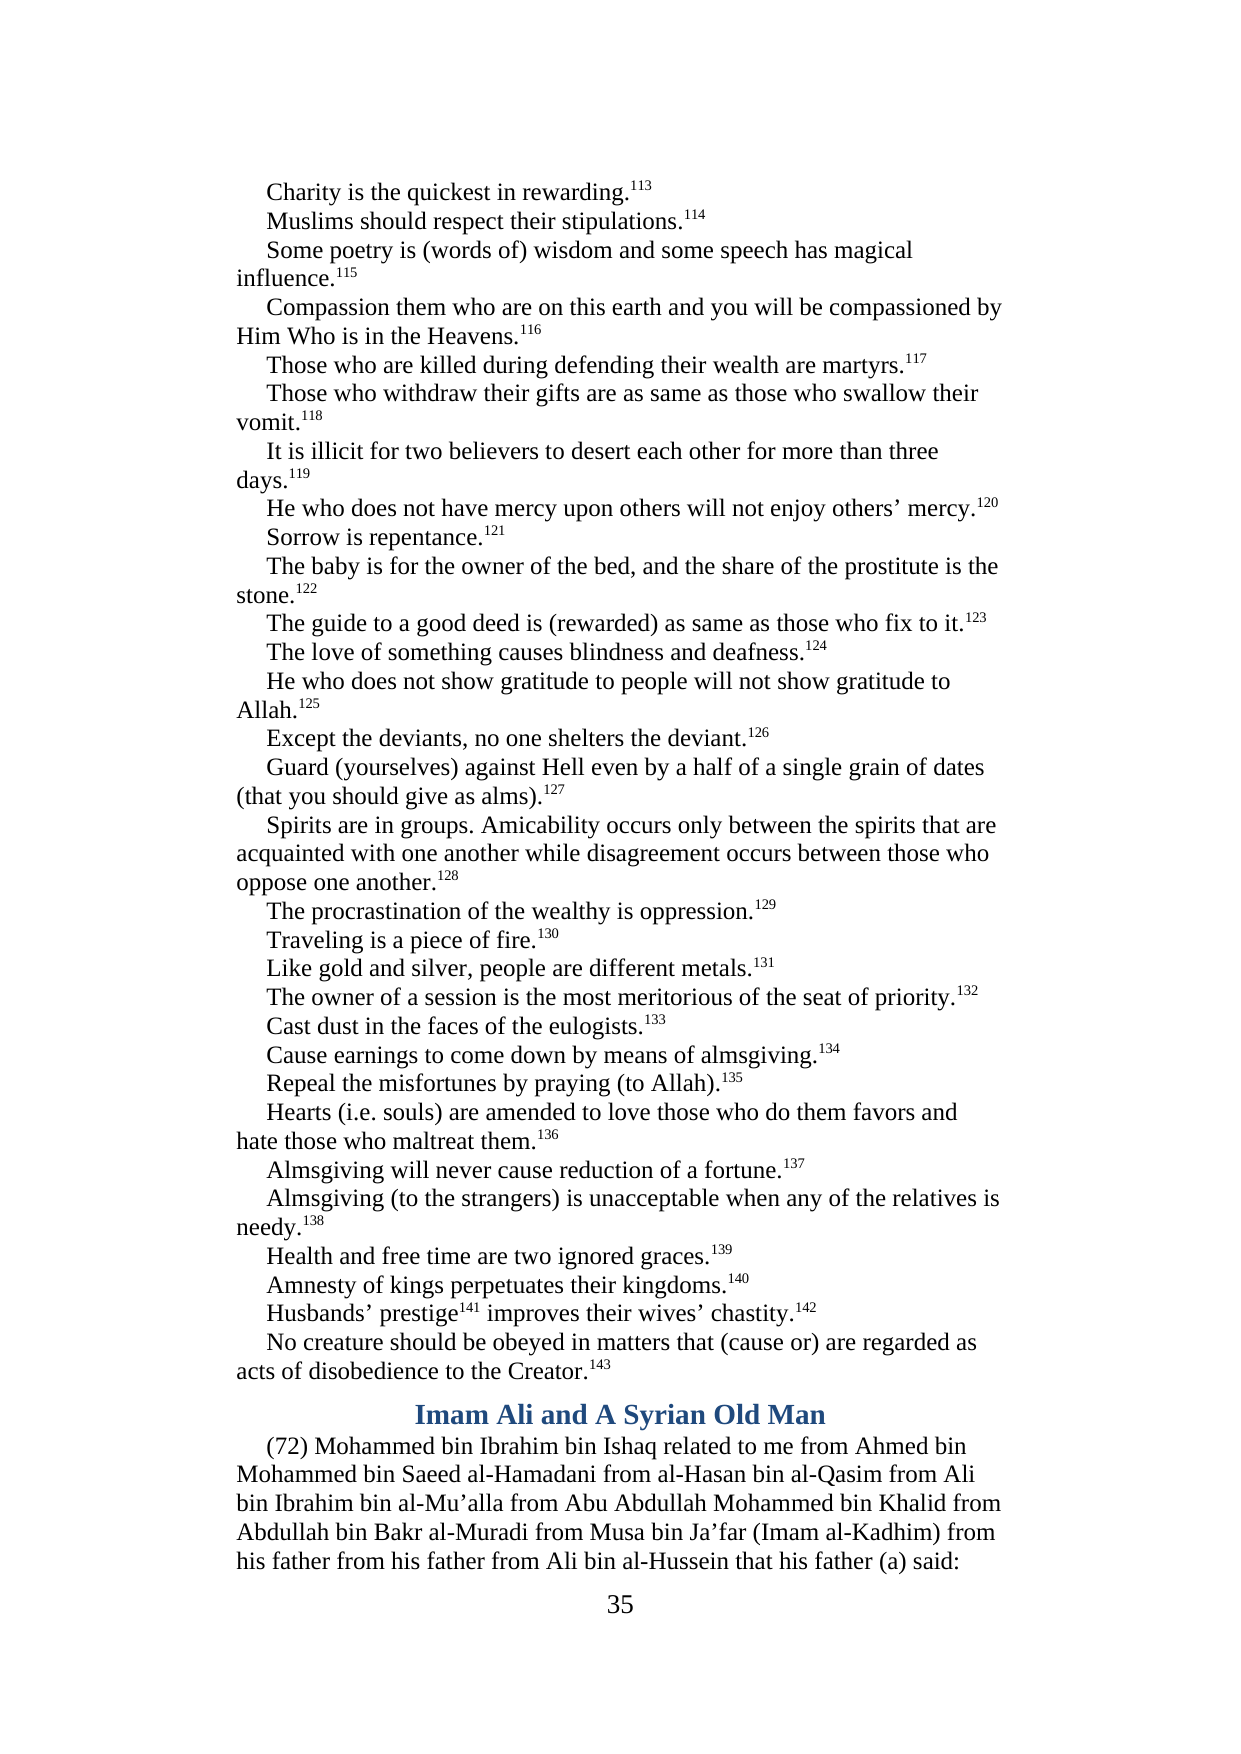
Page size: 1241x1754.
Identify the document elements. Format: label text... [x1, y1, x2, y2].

text Traveling is a piece of fire. [236, 925, 1004, 953]
text Husbands’ prestige improves their wives’ chastity. [236, 1298, 1004, 1327]
text Repeal the misfortunes by praying (to Allah). [236, 1068, 1004, 1097]
text Spirits are in groups. Amicability occurs only between the spirits that are acquainted with one another while disagreement occurs between those who oppose one another. [236, 810, 1004, 896]
text Muslims should respect their stipulations. [236, 206, 1004, 235]
text Almsgiving (to the strangers) is unacceptable when any of the relatives is needy. [236, 1183, 1004, 1241]
text The guide to a good deed is (rewarded) as same as those who fix to it. [236, 608, 1004, 637]
text The procrastination of the wealthy is oppression. [236, 896, 1004, 925]
text He who does not show gratitude to people will not show gratitude to Allah. [236, 666, 1004, 723]
text Charity is the quickest in rewarding. [236, 177, 1004, 206]
text Amnesty of kings perpetuates their kingdoms. [236, 1270, 1004, 1298]
text The owner of a session is the most meritorious of the seat of priority. [236, 982, 1004, 1011]
text Almsgiving will never cause reduction of a fortune. [236, 1155, 1004, 1183]
text Sorrow is repentance. [236, 522, 1004, 551]
text Like gold and silver, people are different metals. [236, 953, 1004, 982]
text Cause earnings to come down by means of almsgiving. [236, 1040, 1004, 1068]
text He who does not have mercy upon others will not enjoy others’ mercy. [236, 493, 1004, 522]
text It is illicit for two believers to desert each other for more than three days. [236, 436, 1004, 493]
text Hearts (i.e. souls) are amended to love those who do them favors and hate those who maltreat them. [236, 1097, 1004, 1155]
text Those who withdraw their gifts are as same as those who swallow their vomit. [236, 378, 1004, 436]
text Compassion them who are on this earth and you will be compassioned by Him Who is in the Heavens. [236, 292, 1004, 350]
text Except the deviants, no one shelters the deviant. [236, 723, 1004, 752]
subtitle Imam Ali and A Syrian Old Man [236, 1397, 1004, 1431]
text Guard (yourselves) against Hell even by a half of a single grain of dates (that you should give as alms). [236, 752, 1004, 810]
text Some poetry is (words of) wisdom and some speech has magical influence. [236, 235, 1004, 292]
text Cast dust in the faces of the eulogists. [236, 1011, 1004, 1040]
text The baby is for the owner of the bed, and the share of the prostitute is the stone. [236, 551, 1004, 608]
text Those who are killed during defending their wealth are martyrs. [236, 350, 1004, 378]
text (72) Mohammed bin Ibrahim bin Ishaq related to me from Ahmed bin Mohammed bin Saeed al-Hamadani from al-Hasan bin al-Qasim from Ali bin Ibrahim bin al-Mu’alla from Abu Abdullah Mohammed bin Khalid from Abdullah bin Bakr al-Muradi from Musa bin Ja’far (Imam al-Kadhim) from his father from his father from Ali bin al-Hussein that his father (a) said: [236, 1431, 1004, 1574]
text No creature should be obeyed in matters that (cause or) are regarded as acts of disobedience to the Creator. [236, 1327, 1004, 1385]
text Health and free time are two ignored graces. [236, 1241, 1004, 1270]
text The love of something causes blindness and deafness. [236, 637, 1004, 666]
